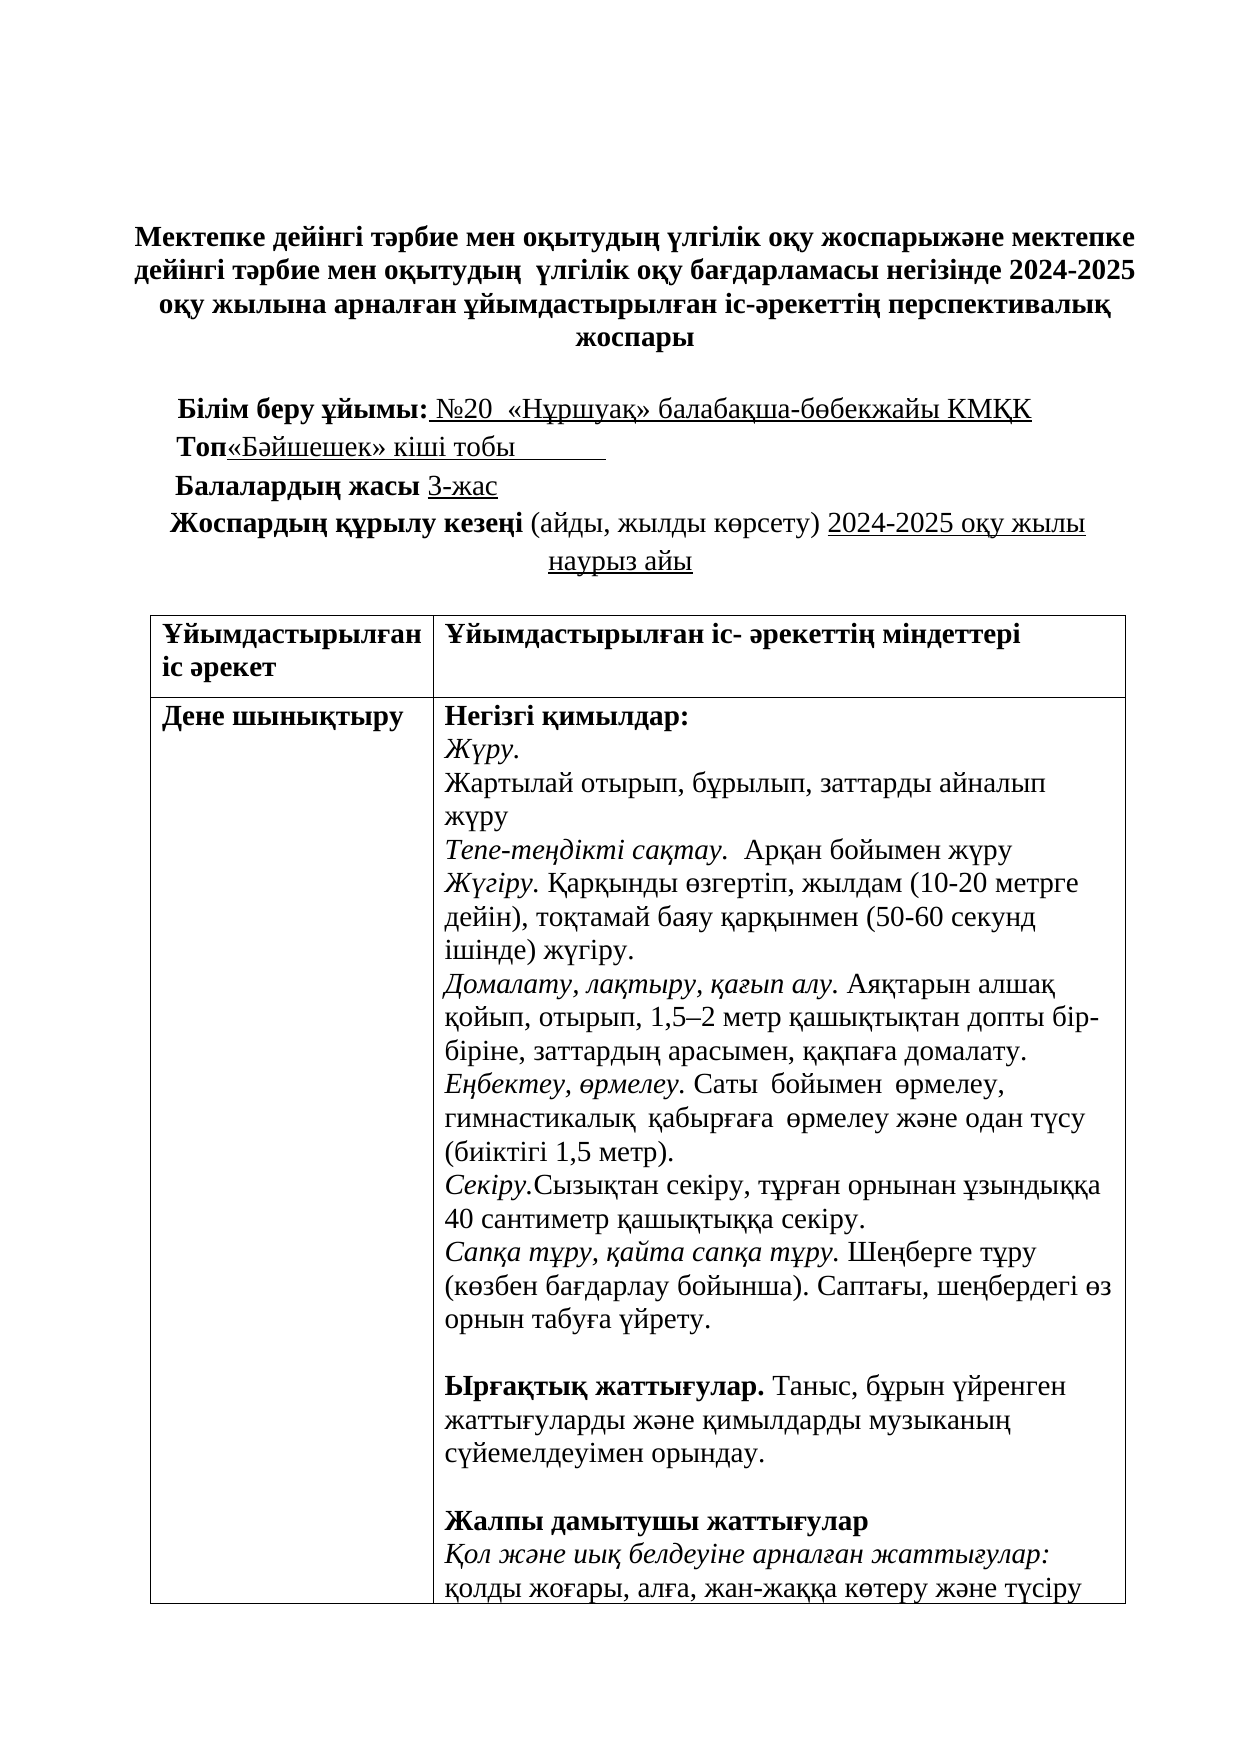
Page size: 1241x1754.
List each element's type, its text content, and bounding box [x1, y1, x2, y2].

table_cell Дене шынықтыру [151, 698, 433, 1603]
text Жоспардың құрылу кезеңі (айды, жылды көрсету) 2024-2025 оқу жылы наурыз айы [88, 506, 1152, 576]
text Топ«Бәйшешек» кіші тобы [88, 429, 1034, 463]
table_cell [434, 698, 1125, 1603]
table_header Ұйымдастырылған іс әрекет [151, 616, 433, 697]
text Мектепке дейінгі тәрбие мен оқытудың үлгілік оқу жоспарыжәне мектепке дейінгі тәрбие мен оқытудың үлгілік оқу бағдарламасы негізінде 2024-2025 оқу жылына арналған ұйымдастырылған іс-әрекеттің перспективалық жоспары [118, 219, 1152, 353]
text Балалардың жасы 3-жас [87, 468, 1152, 501]
table_header Ұйымдастырылған іс- әрекеттің міндеттері [434, 616, 1125, 697]
text Білім беру ұйымы: №20 «Нұршуақ» балабақша-бөбекжайы КМҚК [177, 391, 1152, 425]
